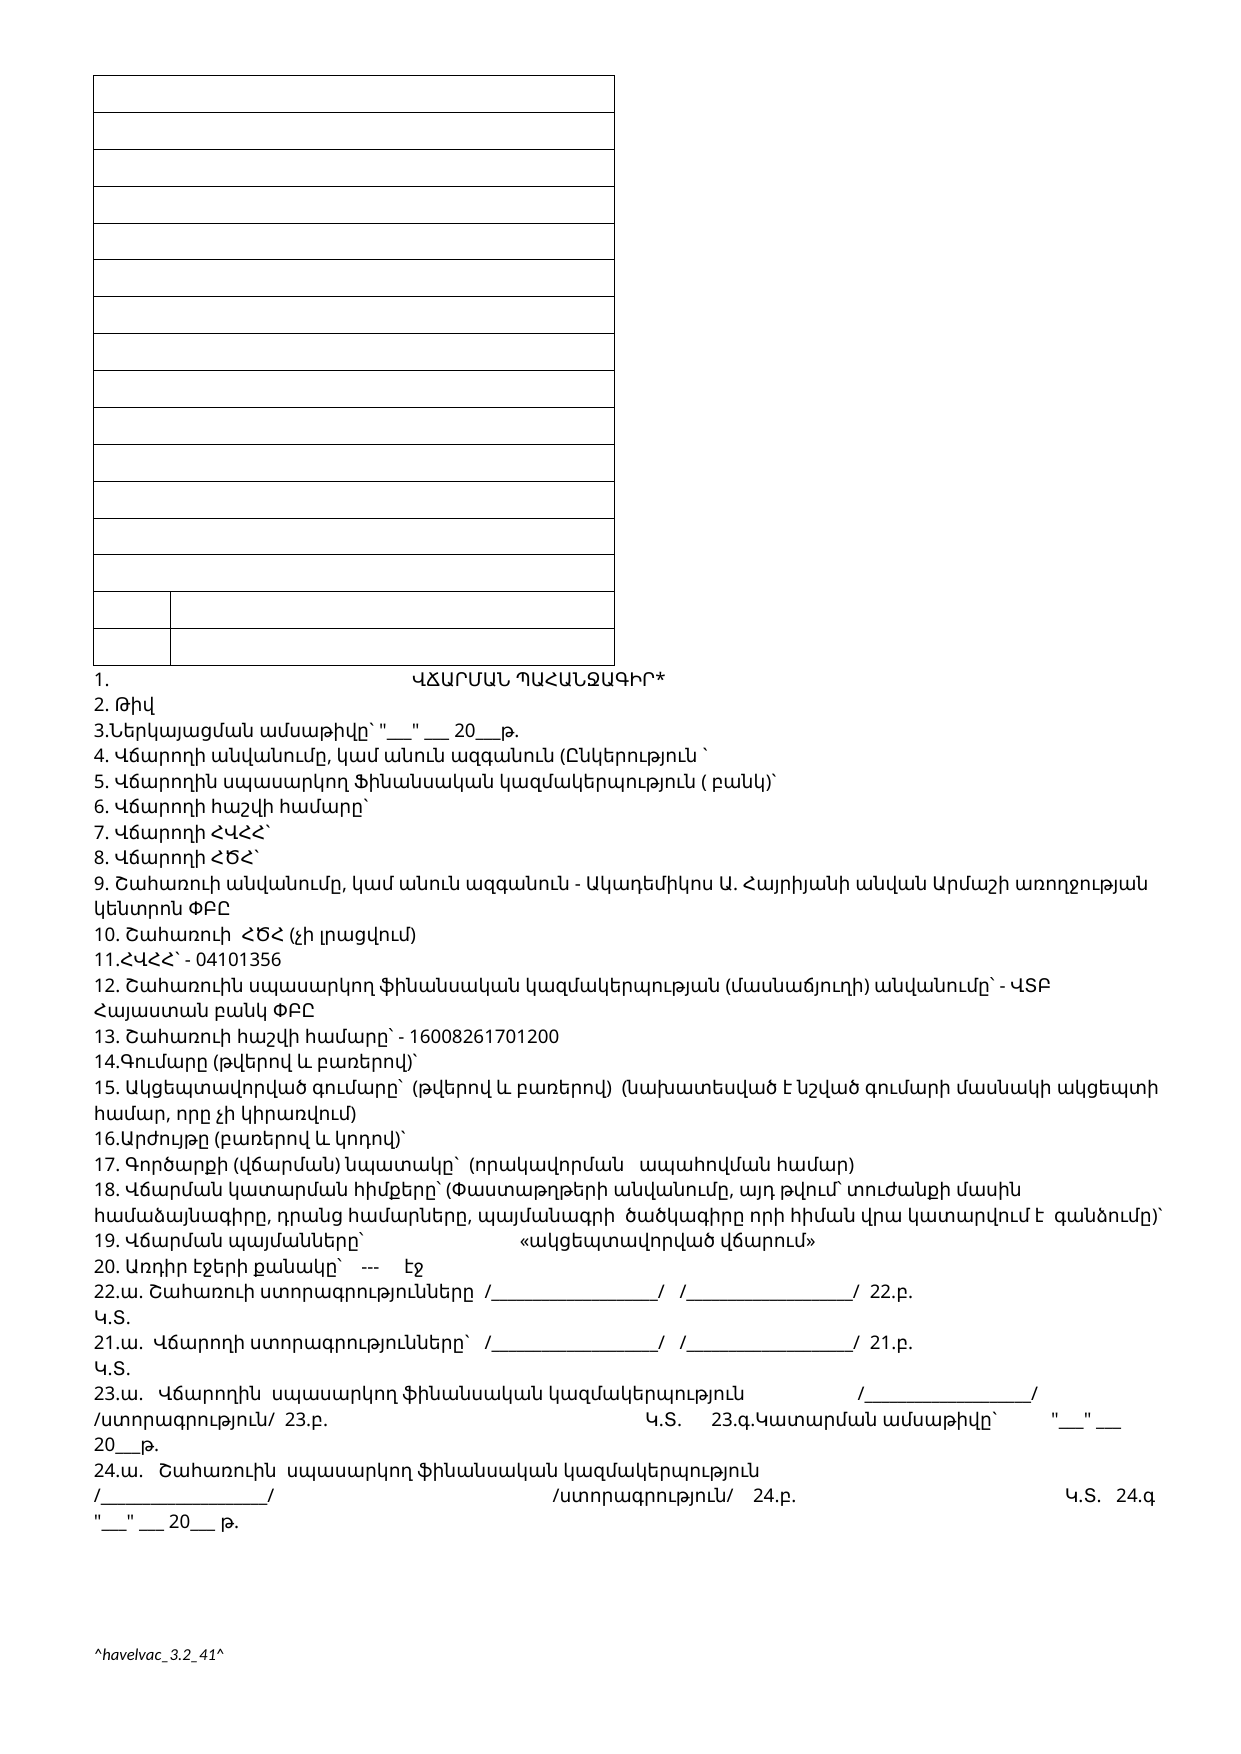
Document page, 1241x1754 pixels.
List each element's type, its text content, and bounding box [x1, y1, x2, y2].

text ^havelvac_3.2_41^ [94, 1644, 1171, 1664]
